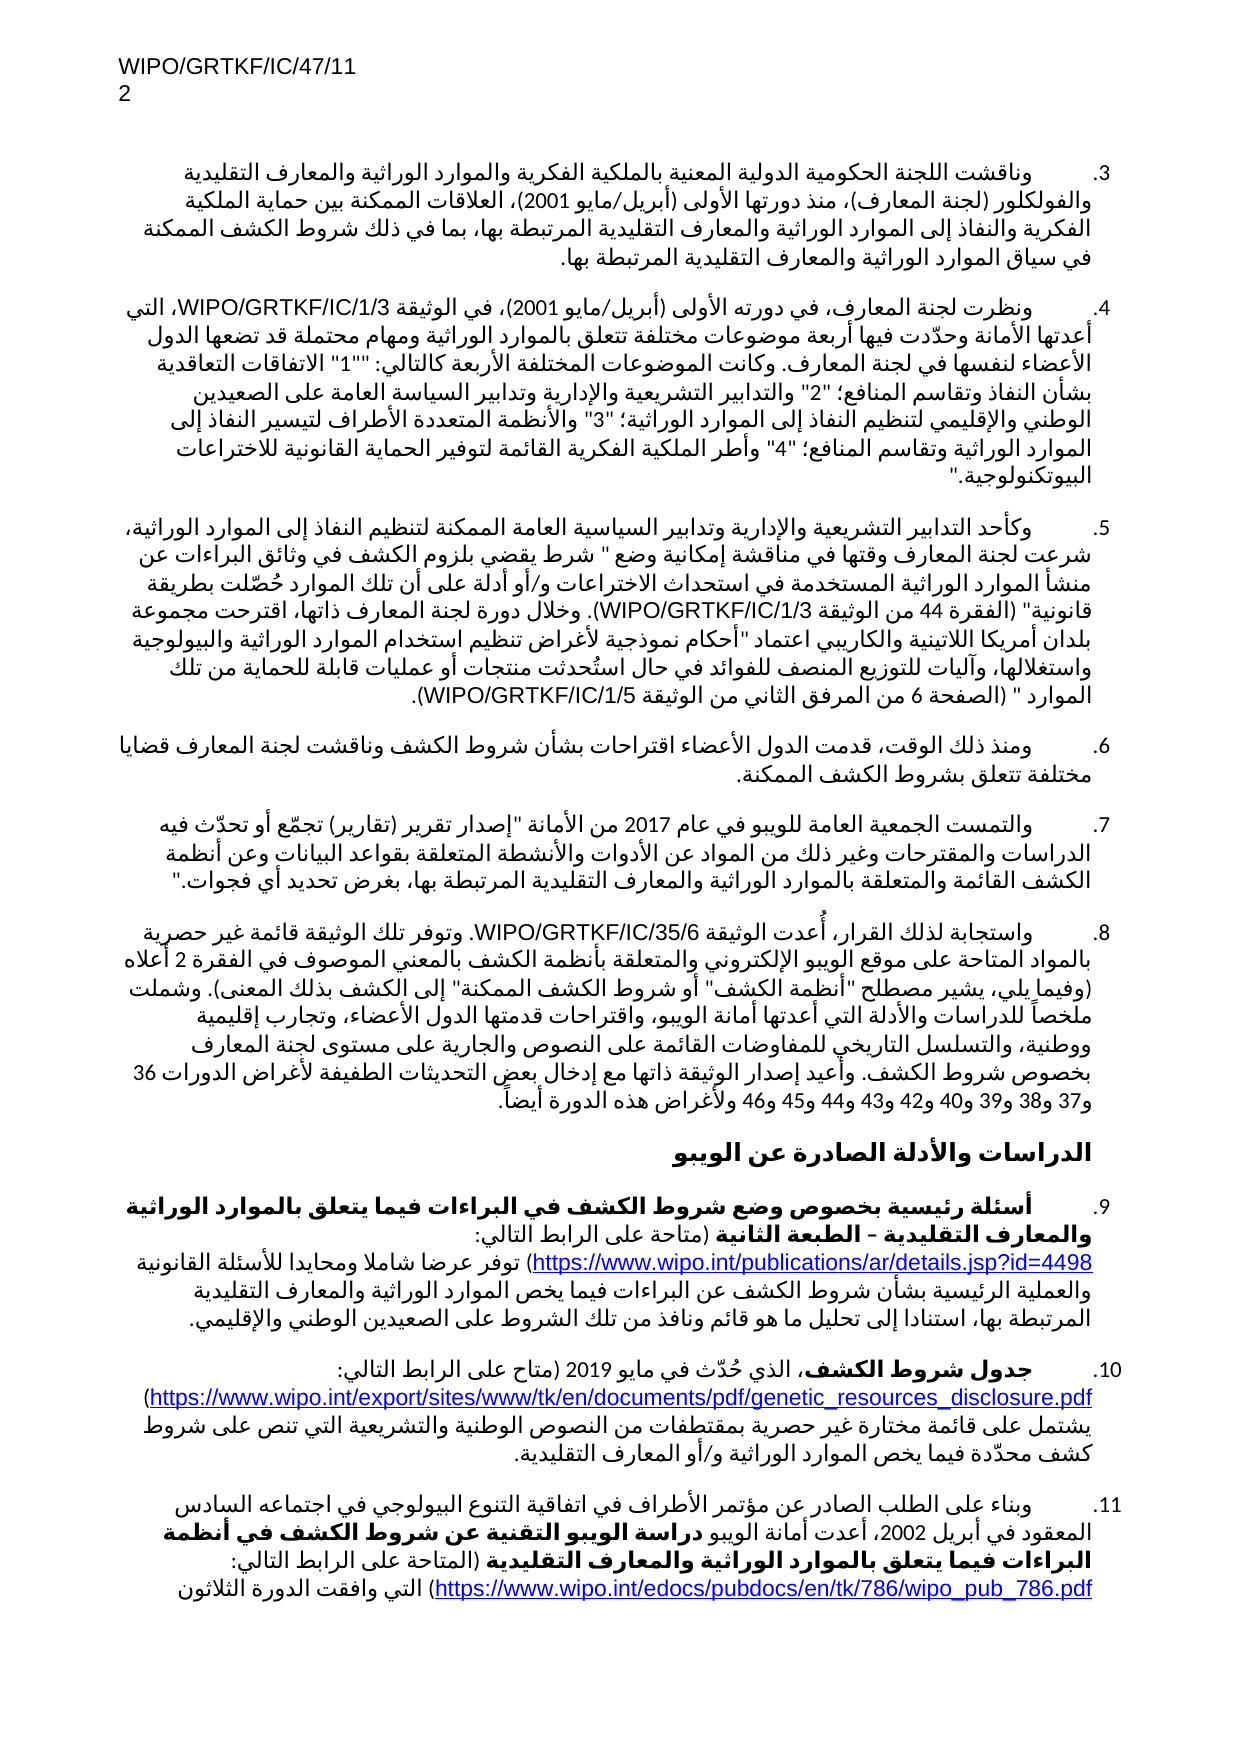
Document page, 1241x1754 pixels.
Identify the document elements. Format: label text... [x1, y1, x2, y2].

text واستجابة لذلك القرار، أُعدت الوثيقة WIPO/GRTKF/IC/35/6. وتوفر تلك الوثيقة قائمة غير حصرية بالمواد المتاحة على موقع الويبو الإلكتروني والمتعلقة بأنظمة الكشف بالمعني الموصوف في الفقرة 2 أعلاه (وفيما يلي، يشير مصطلح "أنظمة الكشف" أو شروط الكشف الممكنة" إلى الكشف بذلك المعنى). وشملت ملخصاً للدراسات والأدلة التي أعدتها أمانة الويبو، واقتراحات قدمتها الدول الأعضاء، وتجارب إقليمية ووطنية، والتسلسل التاريخي للمفاوضات القائمة على النصوص والجارية على مستوى لجنة المعارف بخصوص شروط الكشف. وأعيد إصدار الوثيقة ذاتها مع إدخال بعض التحديثات الطفيفة لأغراض الدورات 36 و37 و38 و39 و40 و42 و43 و44 و45 و46 ولأغراض هذه الدورة أيضاً. [118, 918, 1092, 1114]
text وناقشت اللجنة الحكومية الدولية المعنية بالملكية الفكرية والموارد الوراثية والمعارف التقليدية والفولكلور (لجنة المعارف)، منذ دورتها الأولى (أبريل/مايو 2001)، العلاقات الممكنة بين حماية الملكية الفكرية والنفاذ إلى الموارد الوراثية والمعارف التقليدية المرتبطة بها، بما في ذلك شروط الكشف الممكنة في سياق الموارد الوراثية والمعارف التقليدية المرتبطة بها. [118, 158, 1092, 271]
text والتمست الجمعية العامة للويبو في عام 2017 من الأمانة "إصدار تقرير (تقارير) تجمّع أو تحدّث فيه الدراسات والمقترحات وغير ذلك من المواد عن الأدوات والأنشطة المتعلقة بقواعد البيانات وعن أنظمة الكشف القائمة والمتعلقة بالموارد الوراثية والمعارف التقليدية المرتبطة بها، بغرض تحديد أي فجوات." [118, 811, 1092, 895]
text أسئلة رئيسية بخصوص وضع شروط الكشف في البراءات فيما يتعلق بالموارد الوراثية والمعارف التقليدية – الطبعة الثانية (متاحة على الرابط التالي: https://www.wipo.int/publications/ar/details.jsp?id=4498) توفر عرضا شاملا ومحايدا للأسئلة القانونية والعملية الرئيسية بشأن شروط الكشف عن البراءات فيما يخص الموارد الوراثية والمعارف التقليدية المرتبطة بها، استنادا إلى تحليل ما هو قائم ونافذ من تلك الشروط على الصعيدين الوطني والإقليمي. [118, 1192, 1092, 1332]
subtitle الدراسات والأدلة الصادرة عن الويبو [118, 1137, 1092, 1167]
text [118, 1490, 1092, 1602]
text وكأحد التدابير التشريعية والإدارية وتدابير السياسية العامة الممكنة لتنظيم النفاذ إلى الموارد الوراثية، شرعت لجنة المعارف وقتها في مناقشة إمكانية وضع " شرط يقضي بلزوم الكشف في وثائق البراءات عن منشأ الموارد الوراثية المستخدمة في استحداث الاختراعات و/أو أدلة على أن تلك الموارد حُصّلت بطريقة قانونية" (الفقرة 44 من الوثيقة WIPO/GRTKF/IC/1/3). وخلال دورة لجنة المعارف ذاتها، اقترحت مجموعة بلدان أمريكا اللاتينية والكاريبي اعتماد "أحكام نموذجية لأغراض تنظيم استخدام الموارد الوراثية والبيولوجية واستغلالها، وآليات للتوزيع المنصف للفوائد في حال استُحدثت منتجات أو عمليات قابلة للحماية من تلك الموارد " (الصفحة 6 من المرفق الثاني من الوثيقة WIPO/GRTKF/IC/1/5). [118, 513, 1092, 709]
text ونظرت لجنة المعارف، في دورته الأولى (أبريل/مايو 2001)، في الوثيقة WIPO/GRTKF/IC/1/3، التي أعدتها الأمانة وحدّدت فيها أربعة موضوعات مختلفة تتعلق بالموارد الوراثية ومهام محتملة قد تضعها الدول الأعضاء لنفسها في لجنة المعارف. وكانت الموضوعات المختلفة الأربعة كالتالي: ""1" الاتفاقات التعاقدية بشأن النفاذ وتقاسم المنافع؛ "2" والتدابير التشريعية والإدارية وتدابير السياسة العامة على الصعيدين الوطني والإقليمي لتنظيم النفاذ إلى الموارد الوراثية؛ "3" والأنظمة المتعددة الأطراف لتيسير النفاذ إلى الموارد الوراثية وتقاسم المنافع؛ "4" وأطر الملكية الفكرية القائمة لتوفير الحماية القانونية للاختراعات البيوتكنولوجية." [118, 293, 1092, 490]
text ومنذ ذلك الوقت، قدمت الدول الأعضاء اقتراحات بشأن شروط الكشف وناقشت لجنة المعارف قضايا مختلفة تتعلق بشروط الكشف الممكنة. [118, 732, 1092, 788]
text جدول شروط الكشف، الذي حُدّث في مايو 2019 (متاح على الرابط التالي: https://www.wipo.int/export/sites/www/tk/en/documents/pdf/genetic_resources_disclosure.pdf) يشتمل على قائمة مختارة غير حصرية بمقتطفات من النصوص الوطنية والتشريعية التي تنص على شروط كشف محدّدة فيما يخص الموارد الوراثية و/أو المعارف التقليدية. [118, 1355, 1092, 1467]
